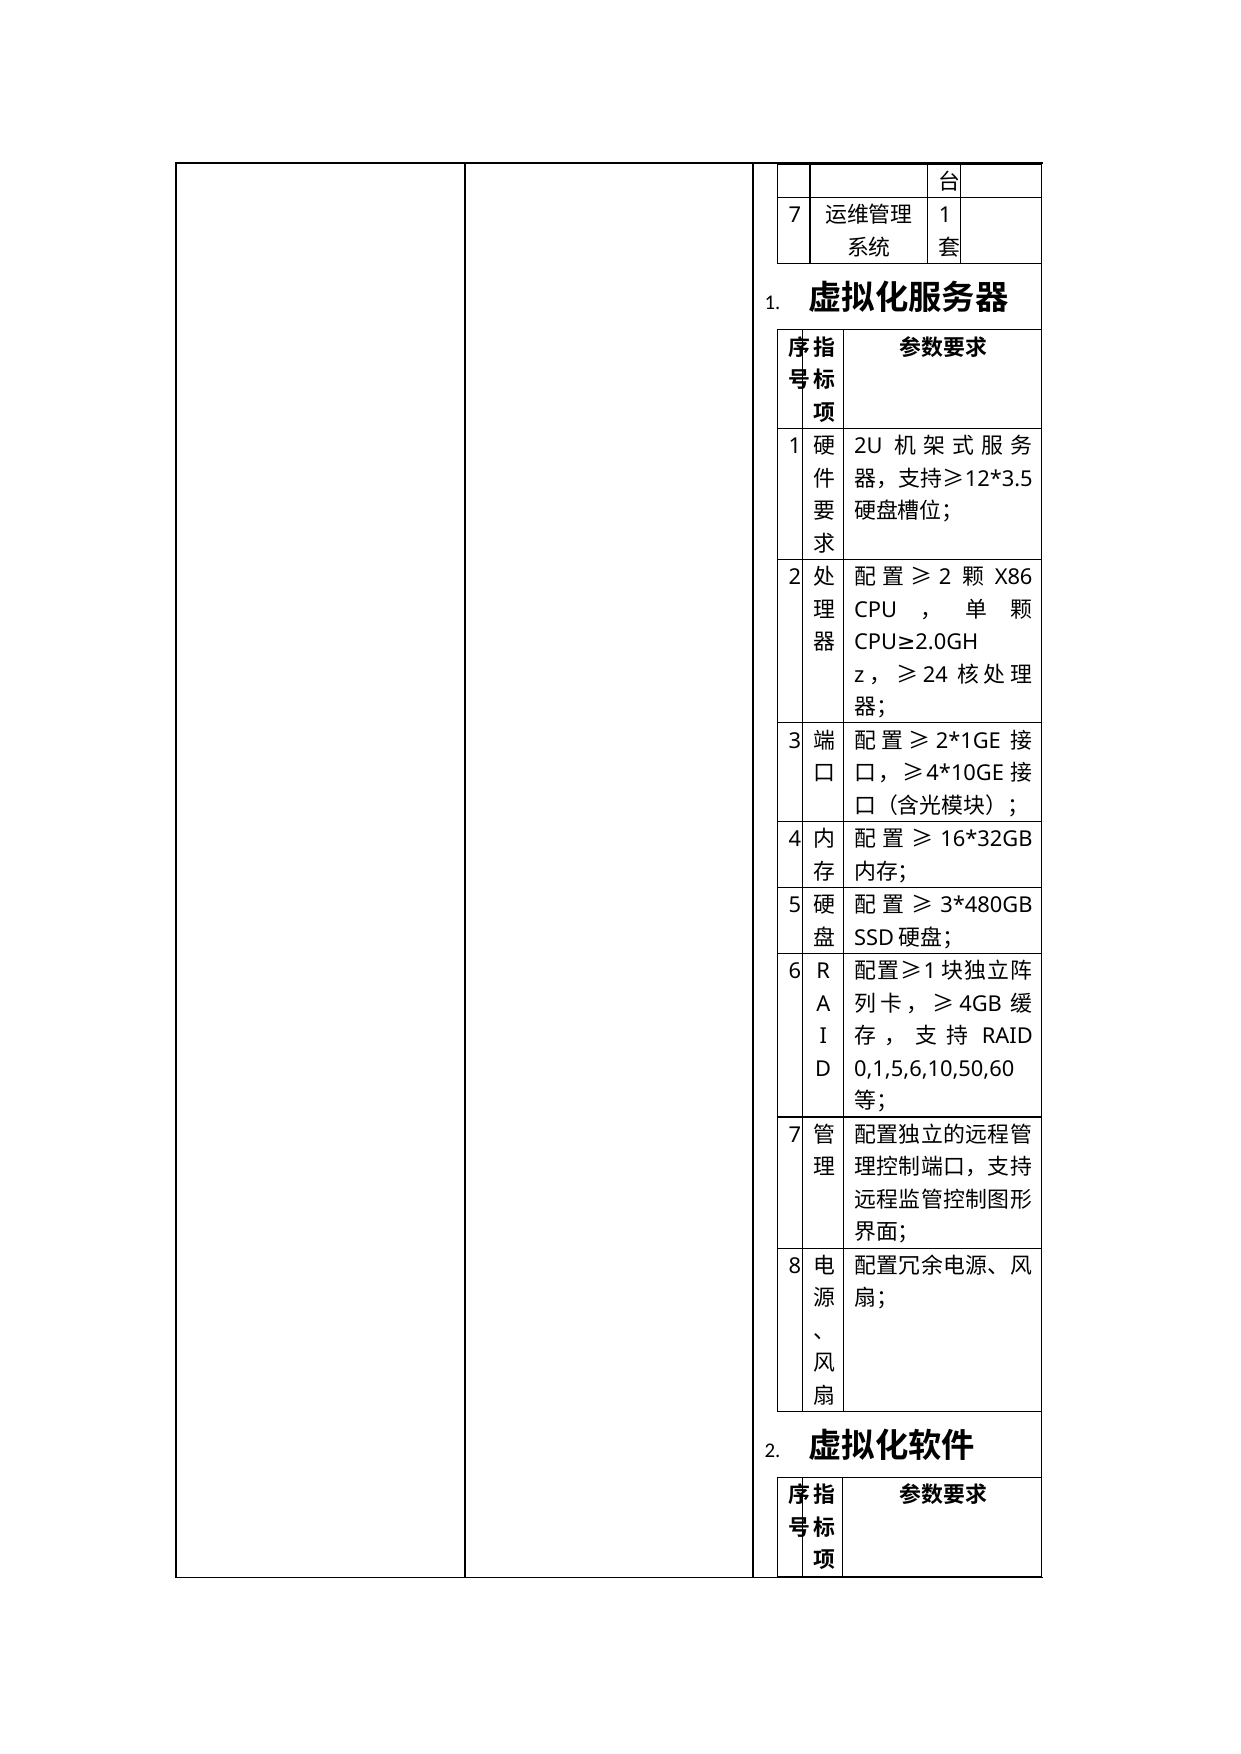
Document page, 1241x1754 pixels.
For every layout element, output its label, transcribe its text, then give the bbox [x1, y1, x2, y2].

table_cell 1 [177, 164, 464, 1577]
table_cell [466, 164, 752, 1577]
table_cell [754, 164, 1041, 1577]
